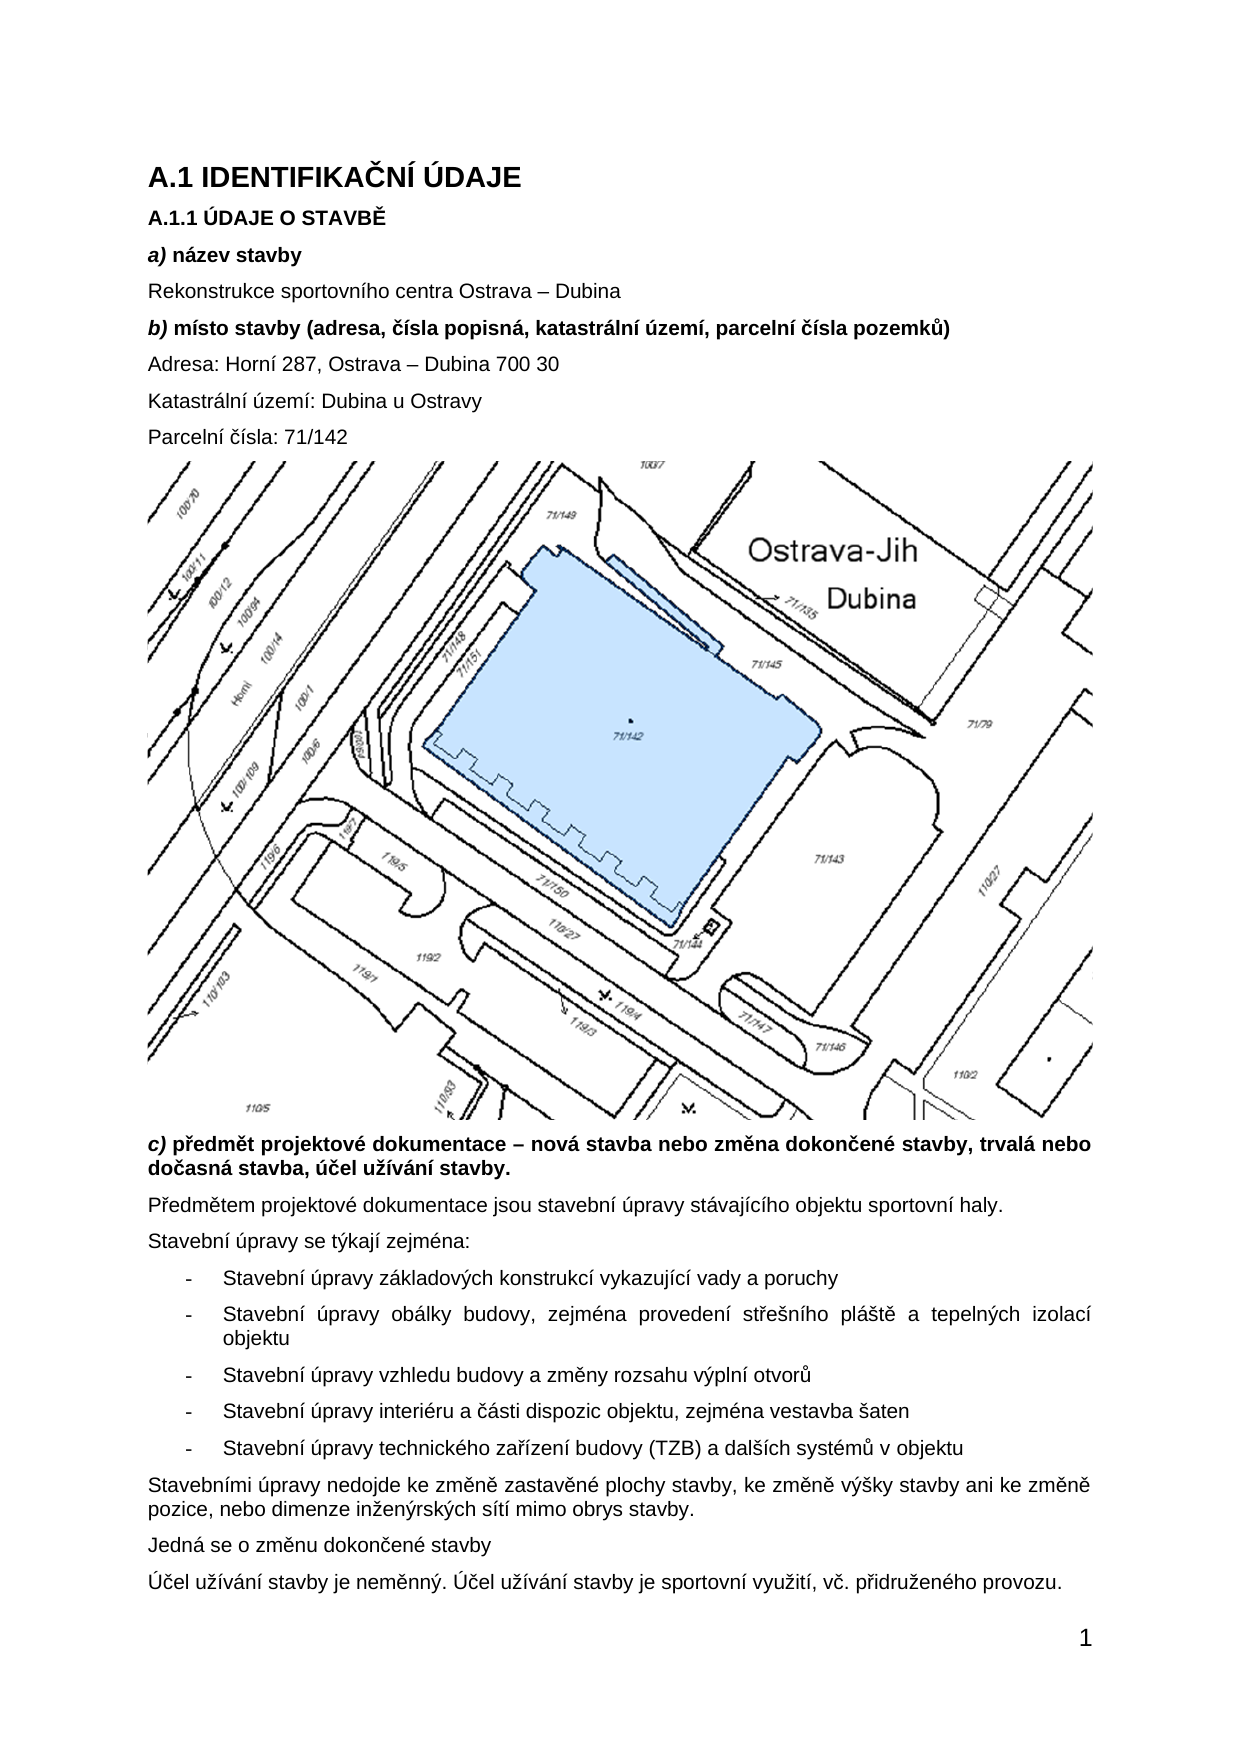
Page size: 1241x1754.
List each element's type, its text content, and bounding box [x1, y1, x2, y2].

subtitle Adresa: Horní 287, Ostrava – Dubina 700 30 [148, 352, 1092, 376]
subtitle Účel užívání stavby je neměnný. Účel užívání stavby je sportovní využití, vč. přidruženého provozu. [148, 1569, 1092, 1593]
subtitle Stavební úpravy technického zařízení budovy (TZB) a dalších systémů v objektu [185, 1436, 1092, 1460]
subtitle Rekonstrukce sportovního centra Ostrava – Dubina [148, 279, 1092, 303]
subtitle Stavebními úpravy nedojde ke změně zastavěné plochy stavby, ke změně výšky stavby ani ke změně pozice, nebo dimenze inženýrských sítí mimo obrys stavby. [148, 1473, 1092, 1521]
picture [147, 461, 1093, 1120]
subtitle Katastrální území: Dubina u Ostravy [148, 388, 1092, 412]
subtitle Stavební úpravy interiéru a části dispozic objektu, zejména vestavba šaten [185, 1399, 1092, 1423]
subtitle Stavební úpravy základových konstrukcí vykazující vady a poruchy [185, 1265, 1092, 1289]
subtitle Jedná se o změnu dokončené stavby [148, 1533, 1092, 1557]
subtitle Parcelní čísla: 71/142 [148, 425, 1092, 449]
subtitle Stavební úpravy vzhledu budovy a změny rozsahu výplní otvorů [185, 1363, 1092, 1387]
subtitle A.1.1 Údaje o stavbě [148, 206, 1092, 230]
subtitle c) předmět projektové dokumentace – nová stavba nebo změna dokončené stavby, trvalá nebo dočasná stavba, účel užívání stavby. [148, 1132, 1092, 1180]
subtitle Předmětem projektové dokumentace jsou stavební úpravy stávajícího objektu sportovní haly. [148, 1192, 1092, 1216]
subtitle b) místo stavby (adresa, čísla popisná, katastrální území, parcelní čísla pozemků) [148, 316, 1092, 339]
subtitle A.1 Identifikační údaje [148, 160, 1092, 194]
subtitle a) název stavby [148, 243, 1092, 267]
subtitle Stavební úpravy obálky budovy, zejména provedení střešního pláště a tepelných izolací objektu [185, 1302, 1092, 1350]
subtitle Stavební úpravy se týkají zejména: [148, 1229, 1092, 1253]
